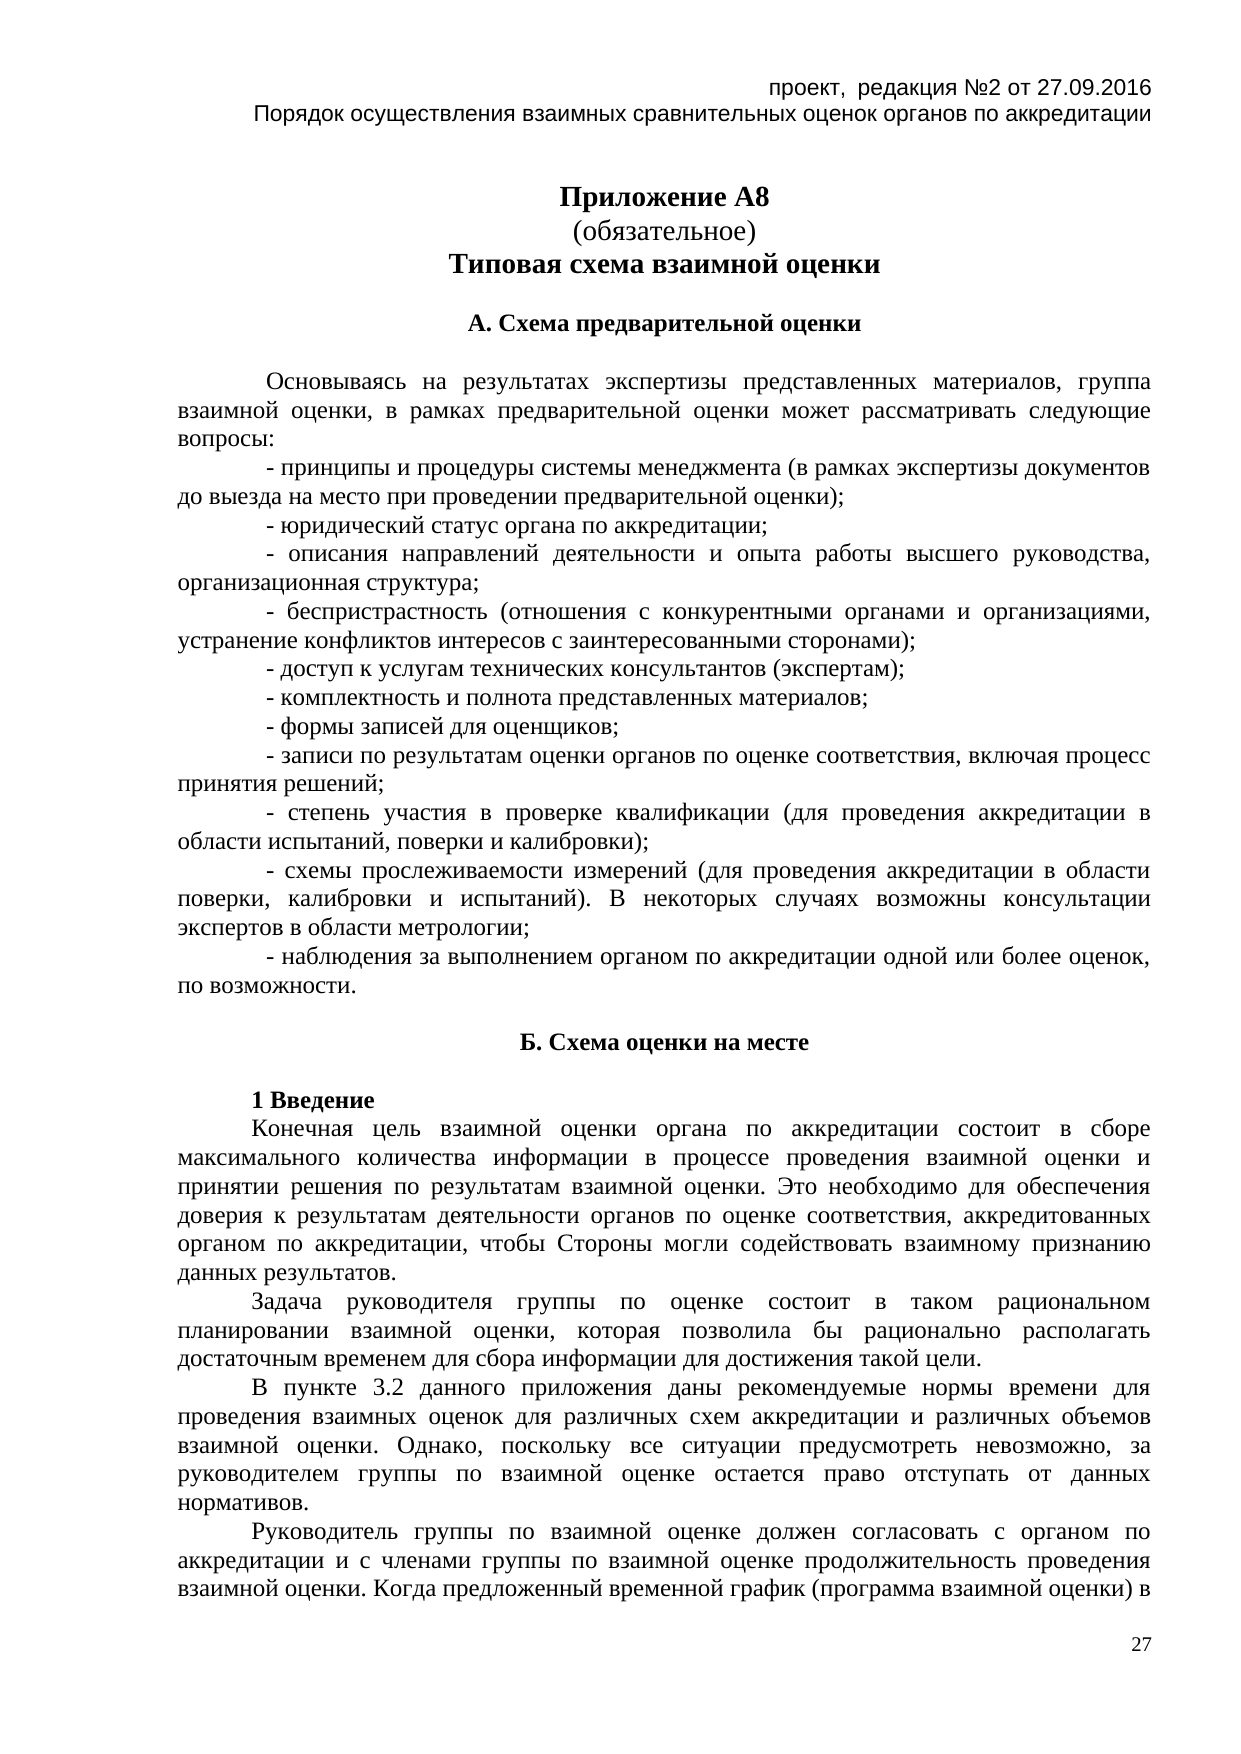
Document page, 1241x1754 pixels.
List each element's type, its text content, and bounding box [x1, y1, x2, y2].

text - описания направлений деятельности и опыта работы высшего руководства, организационная структура; [177, 538, 1152, 596]
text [177, 1516, 1152, 1602]
text Конечная цель взаимной оценки органа по аккредитации состоит в сборе максимального количества информации в процессе проведения взаимной оценки и принятии решения по результатам взаимной оценки. Это необходимо для обеспечения доверия к результатам деятельности органов по оценке соответствия, аккредитованных органом по аккредитации, чтобы Стороны могли содействовать взаимному признанию данных результатов. [177, 1113, 1152, 1286]
text - наблюдения за выполнением органом по аккредитации одной или более оценок, по возможности. [177, 941, 1152, 998]
text Б. Схема оценки на месте [177, 1027, 1152, 1056]
text Типовая схема взаимной оценки [177, 246, 1152, 280]
text - комплектность и полнота представленных материалов; [177, 682, 1152, 711]
text - принципы и процедуры системы менеджмента (в рамках экспертизы документов до выезда на место при проведении предварительной оценки); [177, 452, 1152, 510]
text В пункте 3.2 данного приложения даны рекомендуемые нормы времени для проведения взаимных оценок для различных схем аккредитации и различных объемов взаимной оценки. Однако, поскольку все ситуации предусмотреть невозможно, за руководителем группы по взаимной оценке остается право отступать от данных нормативов. [177, 1372, 1152, 1516]
text - записи по результатам оценки органов по оценке соответствия, включая процесс принятия решений; [177, 740, 1152, 797]
text - степень участия в проверке квалификации (для проведения аккредитации в области испытаний, поверки и калибровки); [177, 797, 1152, 855]
text 1 Введение [177, 1085, 1152, 1113]
text - схемы прослеживаемости измерений (для проведения аккредитации в области поверки, калибровки и испытаний). В некоторых случаях возможны консультации экспертов в области метрологии; [177, 855, 1152, 941]
text Приложение А8 [177, 179, 1152, 213]
text - формы записей для оценщиков; [177, 711, 1152, 740]
text - беспристрастность (отношения с конкурентными органами и организациями, устранение конфликтов интересов с заинтересованными сторонами); [177, 596, 1152, 653]
text A. Схема предварительной оценки [177, 308, 1152, 337]
text Задача руководителя группы по оценке состоит в таком рациональном планировании взаимной оценки, которая позволила бы рационально располагать достаточным временем для сбора информации для достижения такой цели. [177, 1286, 1152, 1372]
text - доступ к услугам технических консультантов (экспертам); [177, 653, 1152, 682]
text (обязательное) [177, 213, 1152, 246]
text - юридический статус органа по аккредитации; [177, 510, 1152, 538]
text Основываясь на результатах экспертизы представленных материалов, группа взаимной оценки, в рамках предварительной оценки может рассматривать следующие вопросы: [177, 366, 1152, 452]
